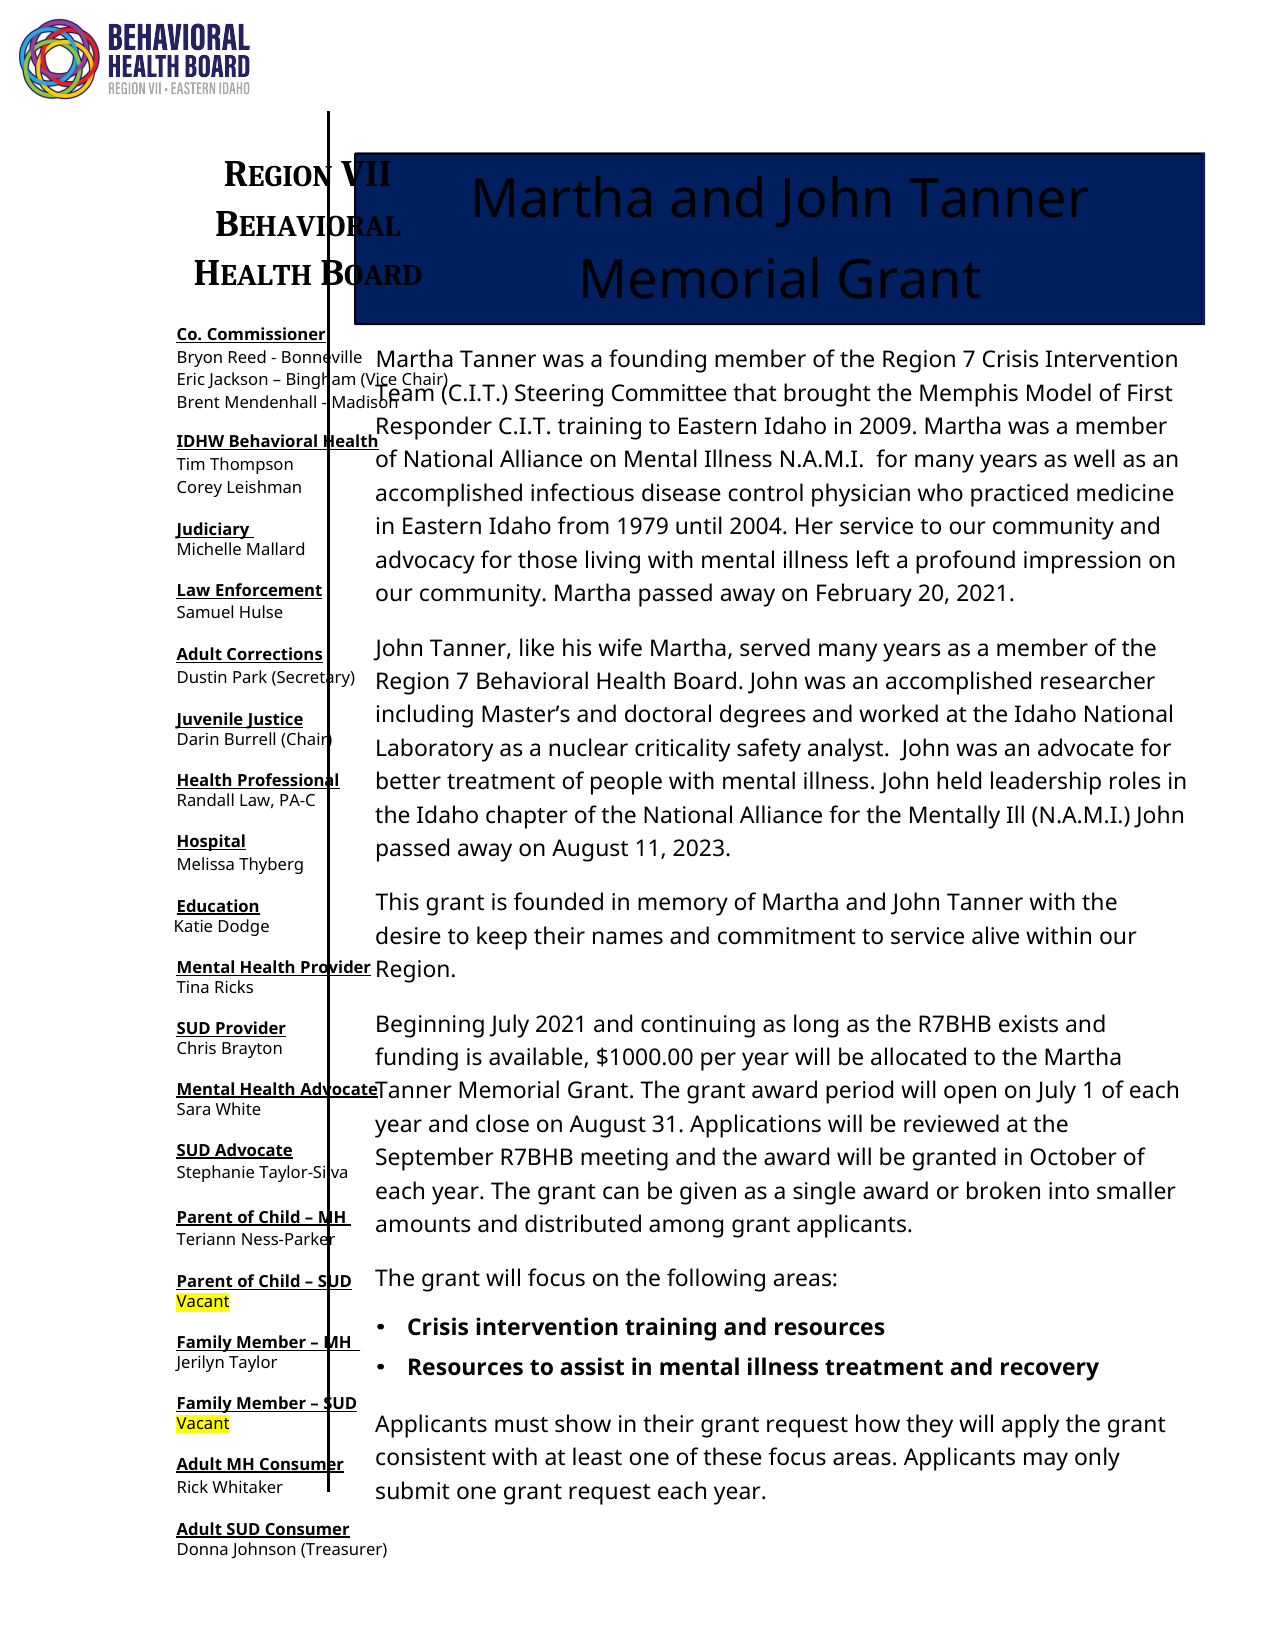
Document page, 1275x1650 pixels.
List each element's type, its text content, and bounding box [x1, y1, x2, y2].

text • Resources to assist in mental illness treatment and recovery [321, 1351, 1200, 1382]
text Martha Tanner was a founding member of the Region 7 Crisis Intervention Team (C.I.T.) Steering Committee that brought the Memphis Model of First Responder C.I.T. training to Eastern Idaho in 2009. Martha was a member of National Alliance on Mental Illness N.A.M.I. for many years as well as an accomplished infectious disease control physician who practiced medicine in Eastern Idaho from 1979 until 2004. Her service to our community and advocacy for those living with mental illness left a profound impression on our community. Martha passed away on February 20, 2021. [375, 343, 1189, 608]
text Beginning July 2021 and continuing as long as the R7BHB exists and funding is available, $1000.00 per year will be allocated to the Martha Tanner Memorial Grant. The grant award period will open on July 1 of each year and close on August 31. Applications will be reviewed at the September R7BHB meeting and the award will be granted in October of each year. The grant can be given as a single award or broken into smaller amounts and distributed among grant applicants. [375, 1007, 1184, 1239]
text This grant is founded in memory of Martha and John Tanner with the desire to keep their names and commitment to service alive within our Region. [375, 886, 1189, 984]
text John Tanner, like his wife Martha, served many years as a member of the Region 7 Behavioral Health Board. John was an accomplished researcher including Master’s and doctoral degrees and worked at the Idaho National Laboratory as a nuclear criticality safety analyst. John was an advocate for better treatment of people with mental illness. John held leadership roles in the Idaho chapter of the National Alliance for the Mentally Ill (N.A.M.I.) John passed away on August 11, 2023. [375, 631, 1189, 863]
text • Crisis intervention training and resources [348, 1311, 1200, 1342]
picture [18, 18, 250, 100]
text Applicants must show in their grant request how they will apply the grant consistent with at least one of these focus areas. Applicants may only submit one grant request each year. [375, 1408, 1184, 1506]
text The grant will focus on the following areas: [310, 1262, 1200, 1294]
